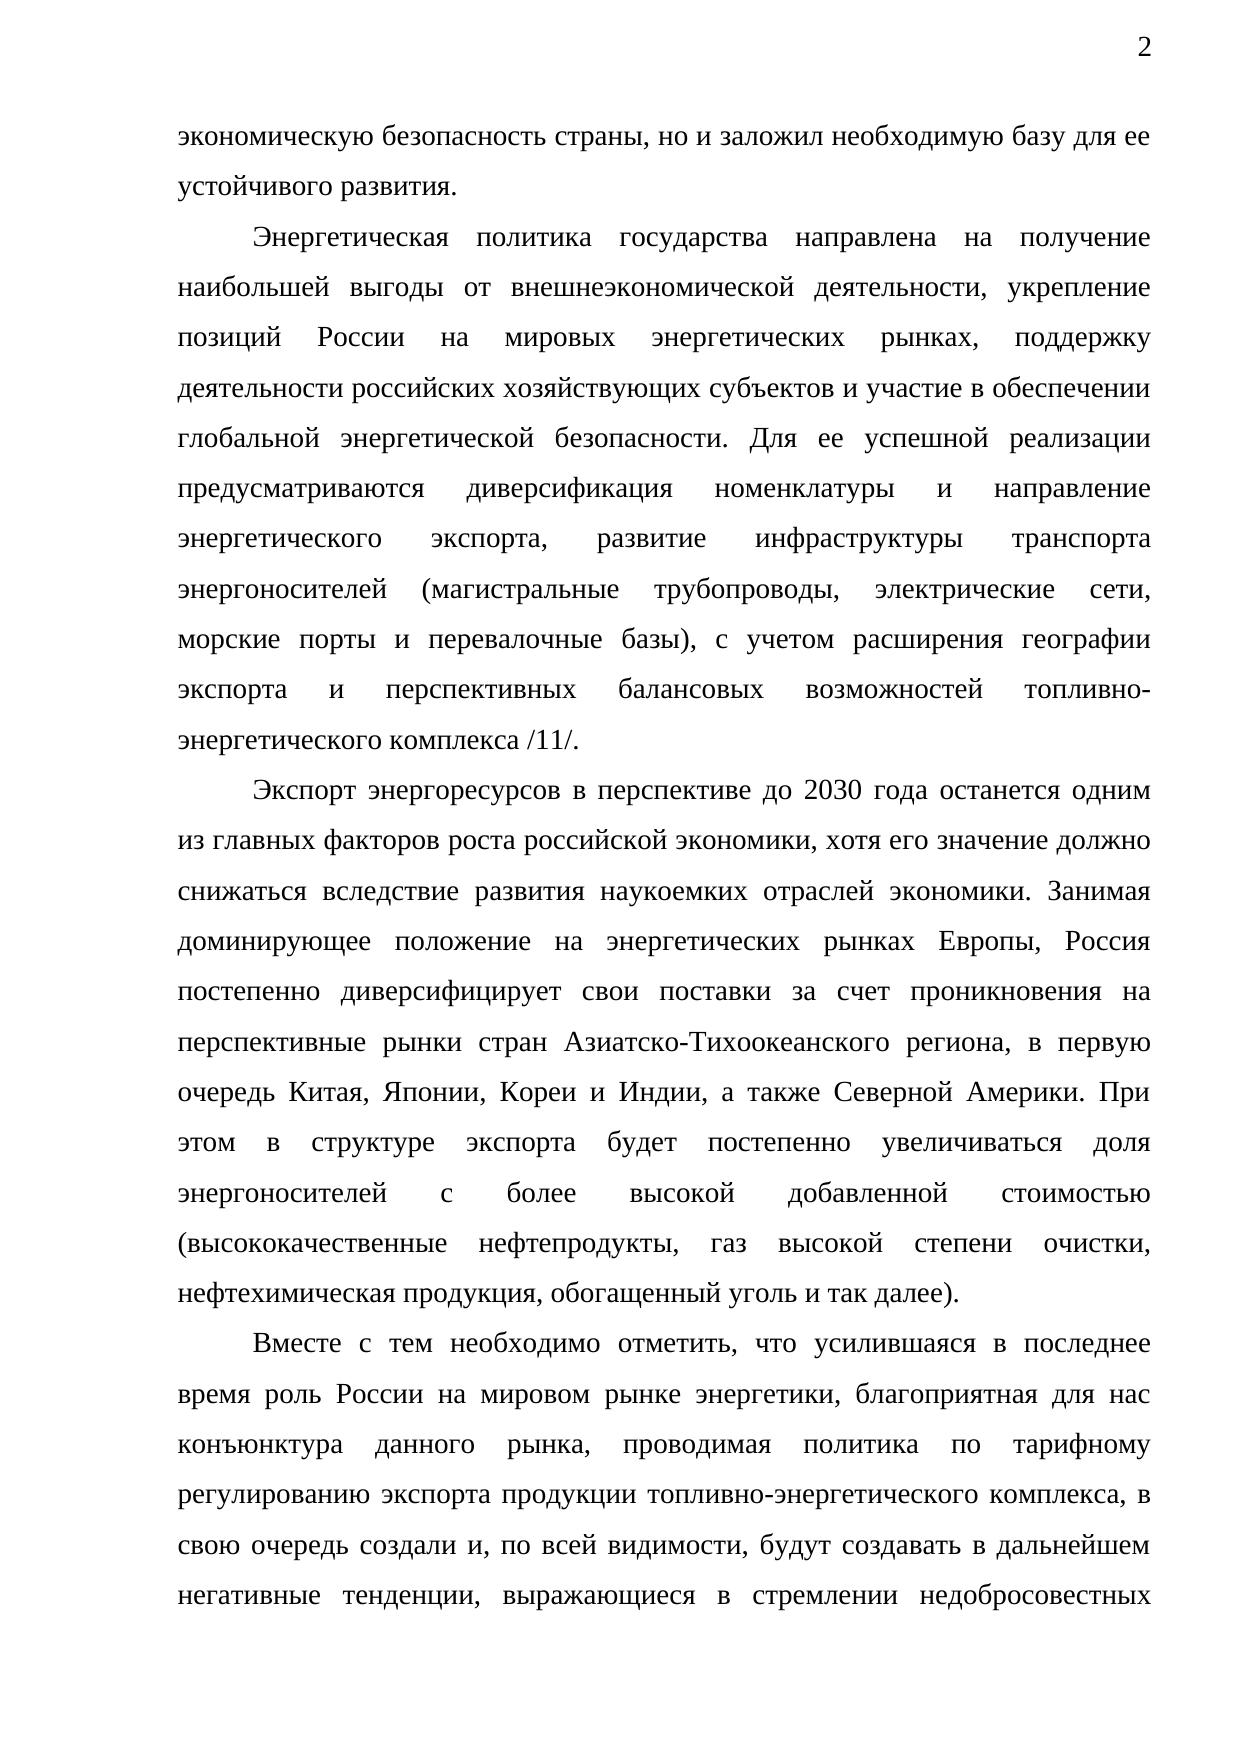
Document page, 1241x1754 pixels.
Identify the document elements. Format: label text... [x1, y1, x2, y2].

text Энергетическая политика государства направлена на получение наибольшей выгоды от внешнеэкономической деятельности, укрепление позиций России на мировых энергетических рынках, поддержку деятельности российских хозяйствующих субъектов и участие в обеспечении глобальной энергетической безопасности. Для ее успешной реализации предусматриваются диверсификация номенклатуры и направление энергетического экспорта, развитие инфраструктуры транспорта энергоносителей (магистральные трубопроводы, электрические сети, морские порты и перевалочные базы), с учетом расширения географии экспорта и перспективных балансовых возможностей топливно-энергетического комплекса /11/. [177, 219, 1152, 755]
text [177, 1326, 1152, 1611]
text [177, 118, 1152, 202]
text Экспорт энергоресурсов в перспективе до 2030 года останется одним из главных факторов роста российской экономики, хотя его значение должно снижаться вследствие развития наукоемких отраслей экономики. Занимая доминирующее положение на энергетических рынках Европы, Россия постепенно диверсифицирует свои поставки за счет проникновения на перспективные рынки стран Азиатско-Тихоокеанского региона, в первую очередь Китая, Японии, Кореи и Индии, а также Северной Америки. При этом в структуре экспорта будет постепенно увеличиваться доля энергоносителей с более высокой добавленной стоимостью (высококачественные нефтепродукты, газ высокой степени очистки, нефтехимическая продукция, обогащенный уголь и так далее). [177, 772, 1152, 1309]
